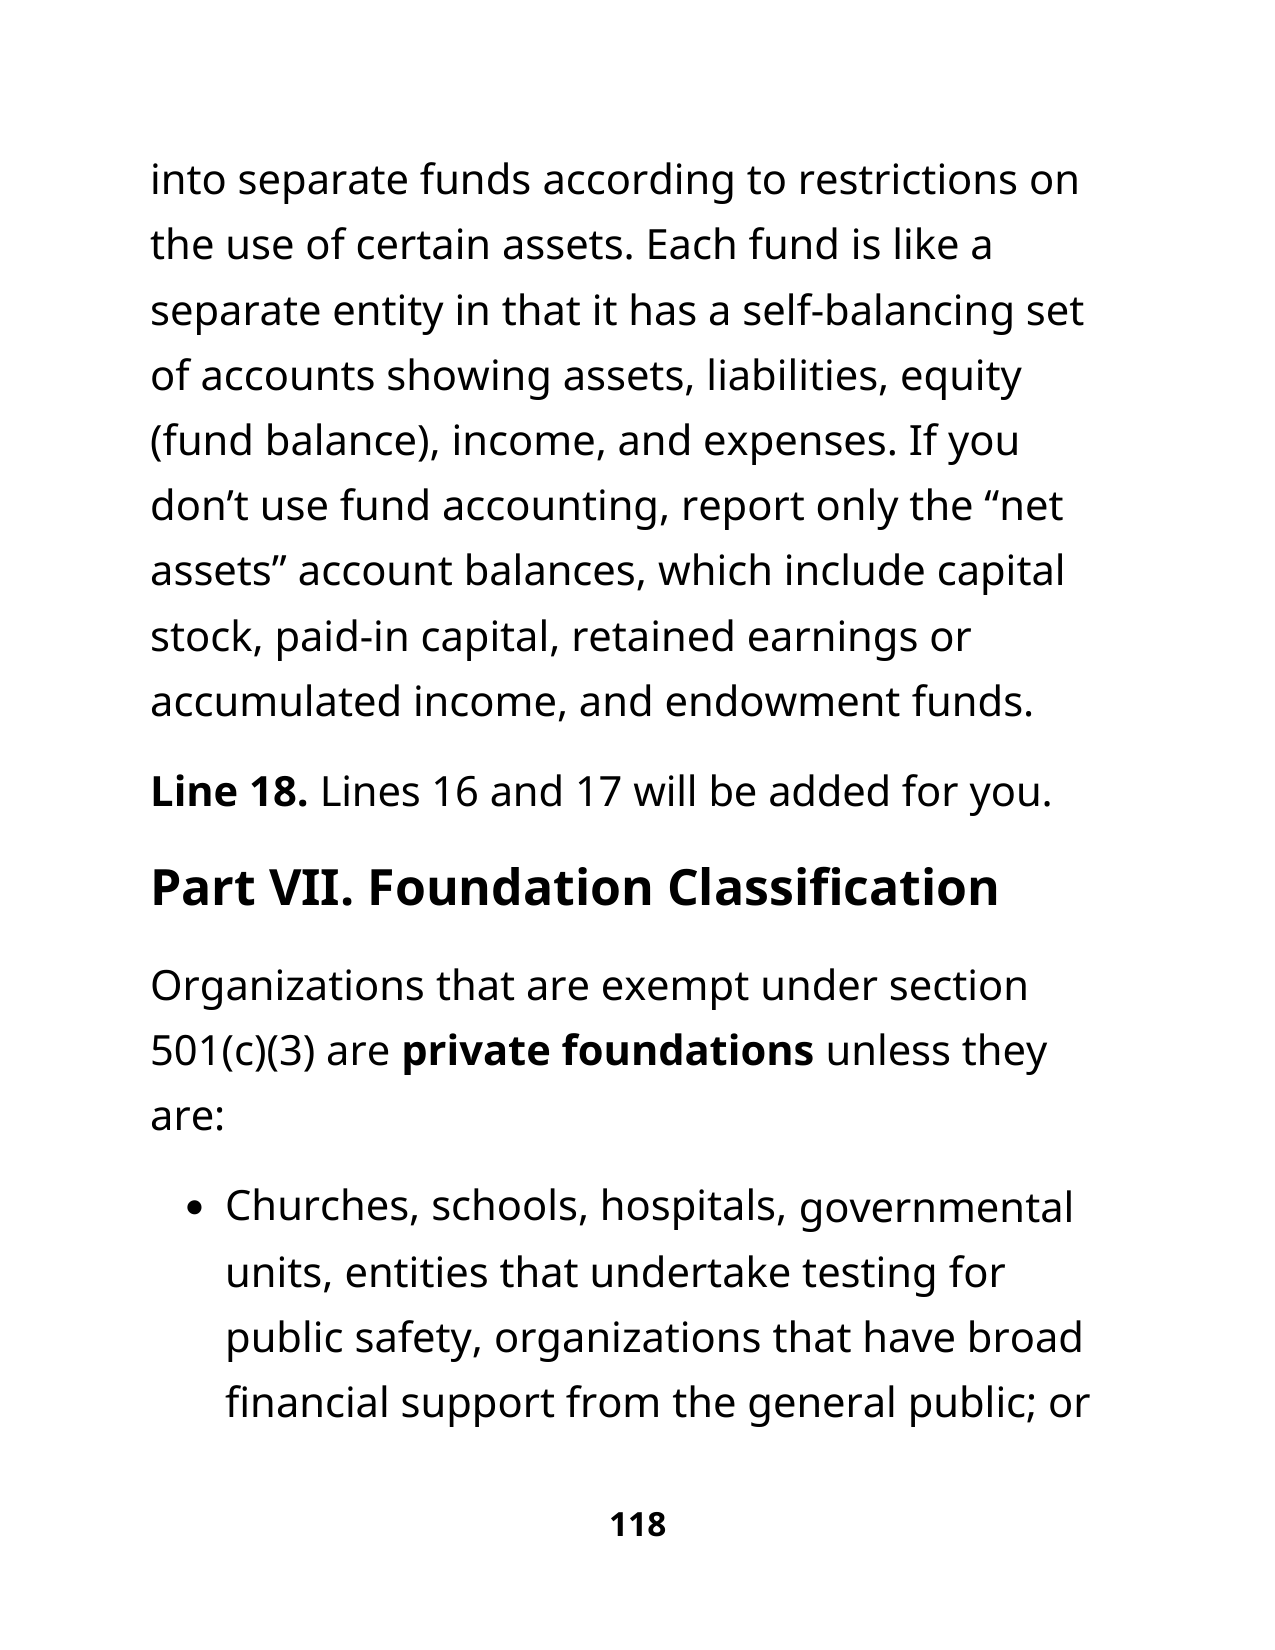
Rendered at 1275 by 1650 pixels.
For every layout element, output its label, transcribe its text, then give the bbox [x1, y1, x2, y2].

text Line 18. Lines 16 and 17 will be added for you. [150, 762, 1125, 819]
text Organizations that are exempt under section 501(c)(3) are private foundations unless they are: [150, 955, 1125, 1143]
list Churches, schools, hospitals, governmental units, entities that undertake testing for public safety, organizations that have broad financial support from the general public; or [187, 1176, 1125, 1430]
subtitle Part VII. Foundation Classification [150, 852, 1125, 920]
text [150, 150, 1125, 728]
